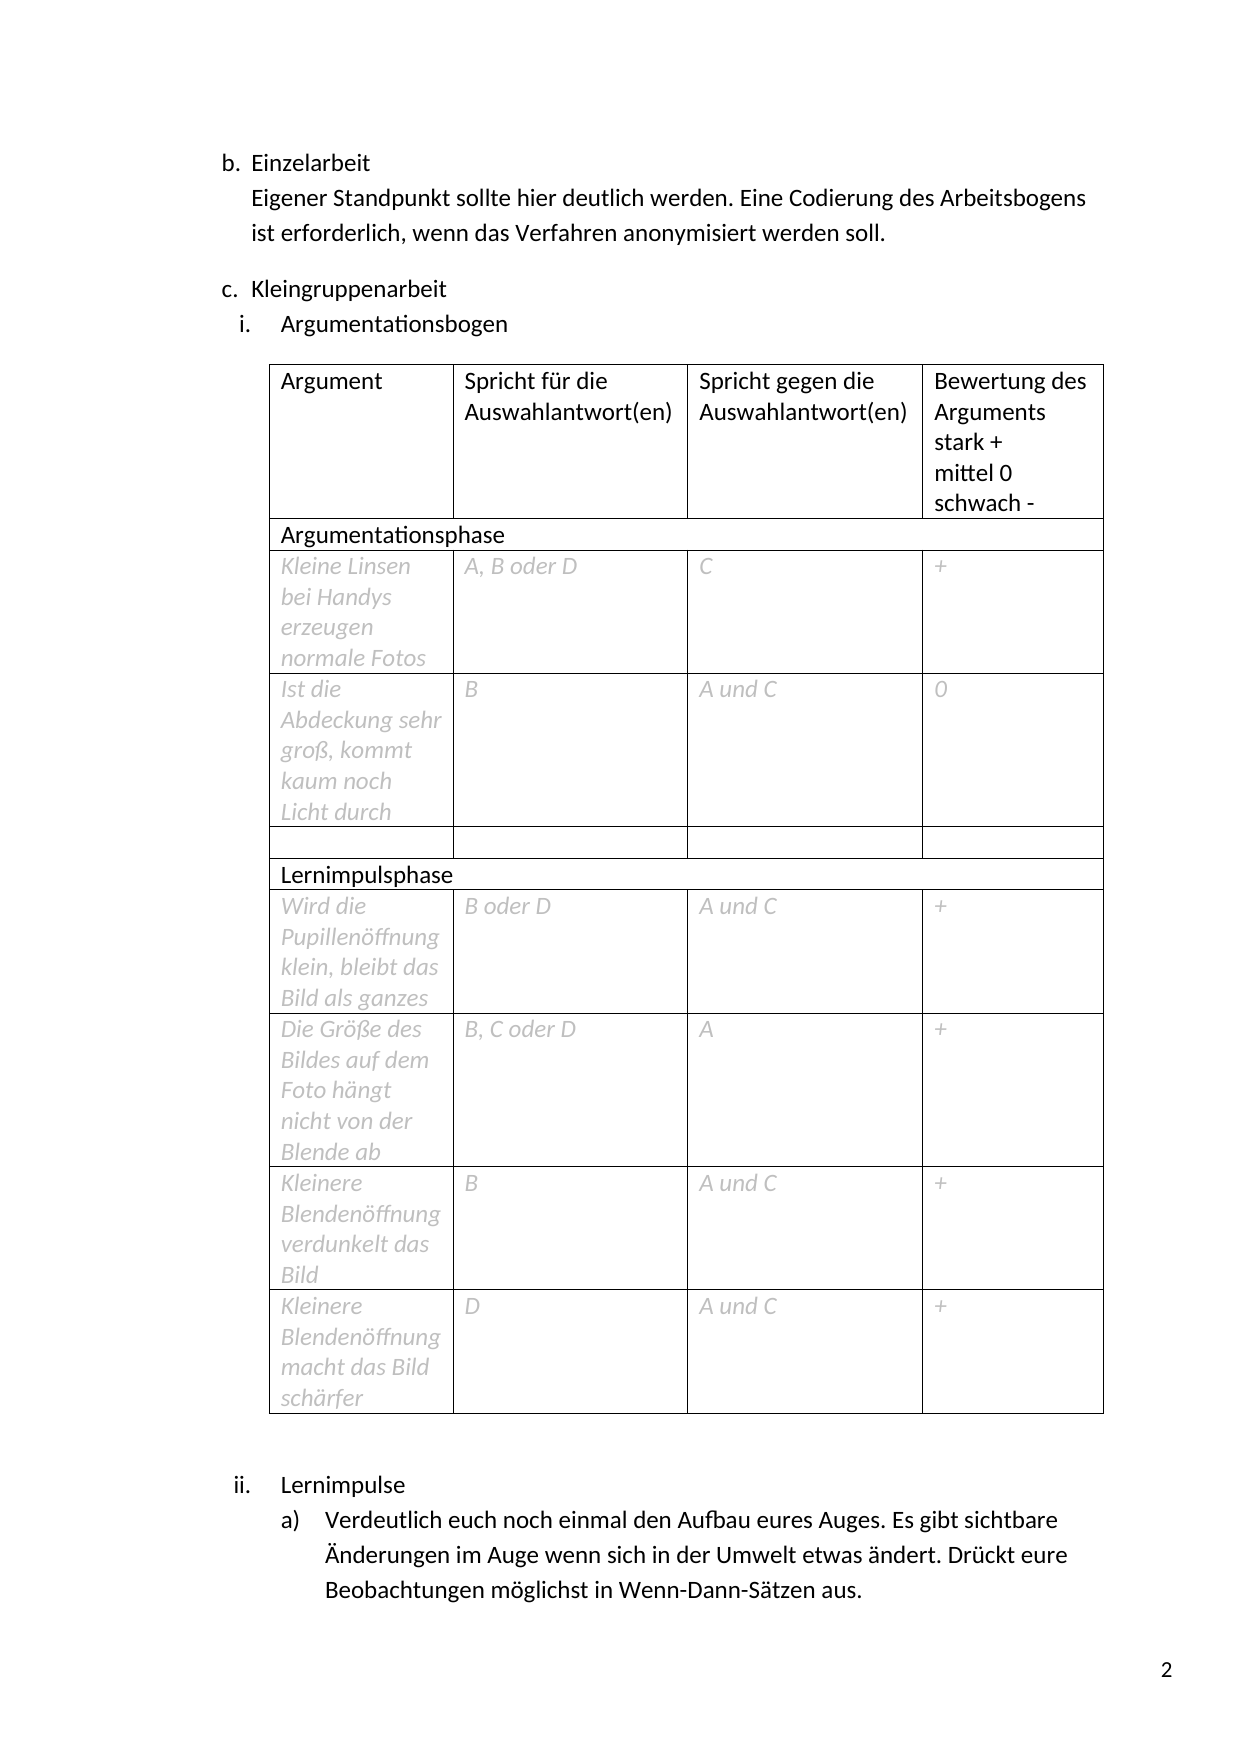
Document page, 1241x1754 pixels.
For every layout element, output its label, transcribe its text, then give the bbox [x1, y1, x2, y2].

table_cell + [923, 890, 1103, 1012]
text Eigener Standpunkt sollte hier deutlich werden. Eine Codierung des Arbeitsbogens ist erforderlich, wenn das Verfahren anonymisiert werden soll. [251, 183, 1093, 248]
list Kleingruppenarbeit [221, 273, 1093, 304]
table_cell B [454, 674, 687, 826]
table_cell Lernimpulsphase [270, 859, 1103, 889]
list Einzelarbeit [221, 148, 1093, 178]
list Verdeutlich euch noch einmal den Aufbau eures Auges. Es gibt sichtbare Änderungen im Auge wenn sich in der Umwelt etwas ändert. Drückt eure Beobachtungen möglichst in Wenn-Dann-Sätzen aus. [281, 1504, 1093, 1605]
list Argumentationsbogen [251, 308, 1093, 339]
table_cell A und C [688, 1167, 922, 1289]
table_header Bewertung des Arguments stark + mittel 0 schwach - [923, 365, 1103, 518]
table_cell A und C [688, 890, 922, 1012]
table_cell A [688, 1014, 922, 1166]
table_cell [454, 827, 687, 858]
table_cell + [923, 1014, 1103, 1166]
table_cell Kleinere Blendenöffnung macht das Bild schärfer [270, 1290, 453, 1412]
table_cell D [454, 1290, 687, 1412]
list Lernimpulse [251, 1469, 1093, 1500]
table_cell A und C [688, 674, 922, 826]
table_cell A, B oder D [454, 551, 687, 673]
table_cell + [923, 1290, 1103, 1412]
table_cell Kleine Linsen bei Handys erzeugen normale Fotos [270, 551, 453, 673]
table_cell Argumentationsphase [270, 519, 1103, 549]
table_cell C [688, 551, 922, 673]
table_cell Ist die Abdeckung sehr groß, kommt kaum noch Licht durch [270, 674, 453, 826]
table_header Spricht für die Auswahlantwort(en) [454, 365, 687, 518]
table_cell B oder D [454, 890, 687, 1012]
table_cell Die Größe des Bildes auf dem Foto hängt nicht von der Blende ab [270, 1014, 453, 1166]
table_cell B, C oder D [454, 1014, 687, 1166]
table_cell [923, 827, 1103, 858]
table_cell + [923, 1167, 1103, 1289]
table_cell + [923, 551, 1103, 673]
table_cell [688, 827, 922, 858]
table_cell [270, 827, 453, 858]
table_header Spricht gegen die Auswahlantwort(en) [688, 365, 922, 518]
table_cell Kleinere Blendenöffnung verdunkelt das Bild [270, 1167, 453, 1289]
table_cell B [454, 1167, 687, 1289]
table_cell A und C [688, 1290, 922, 1412]
table_header Argument [270, 365, 453, 518]
table_cell 0 [923, 674, 1103, 826]
table_cell Wird die Pupillenöffnung klein, bleibt das Bild als ganzes [270, 890, 453, 1012]
